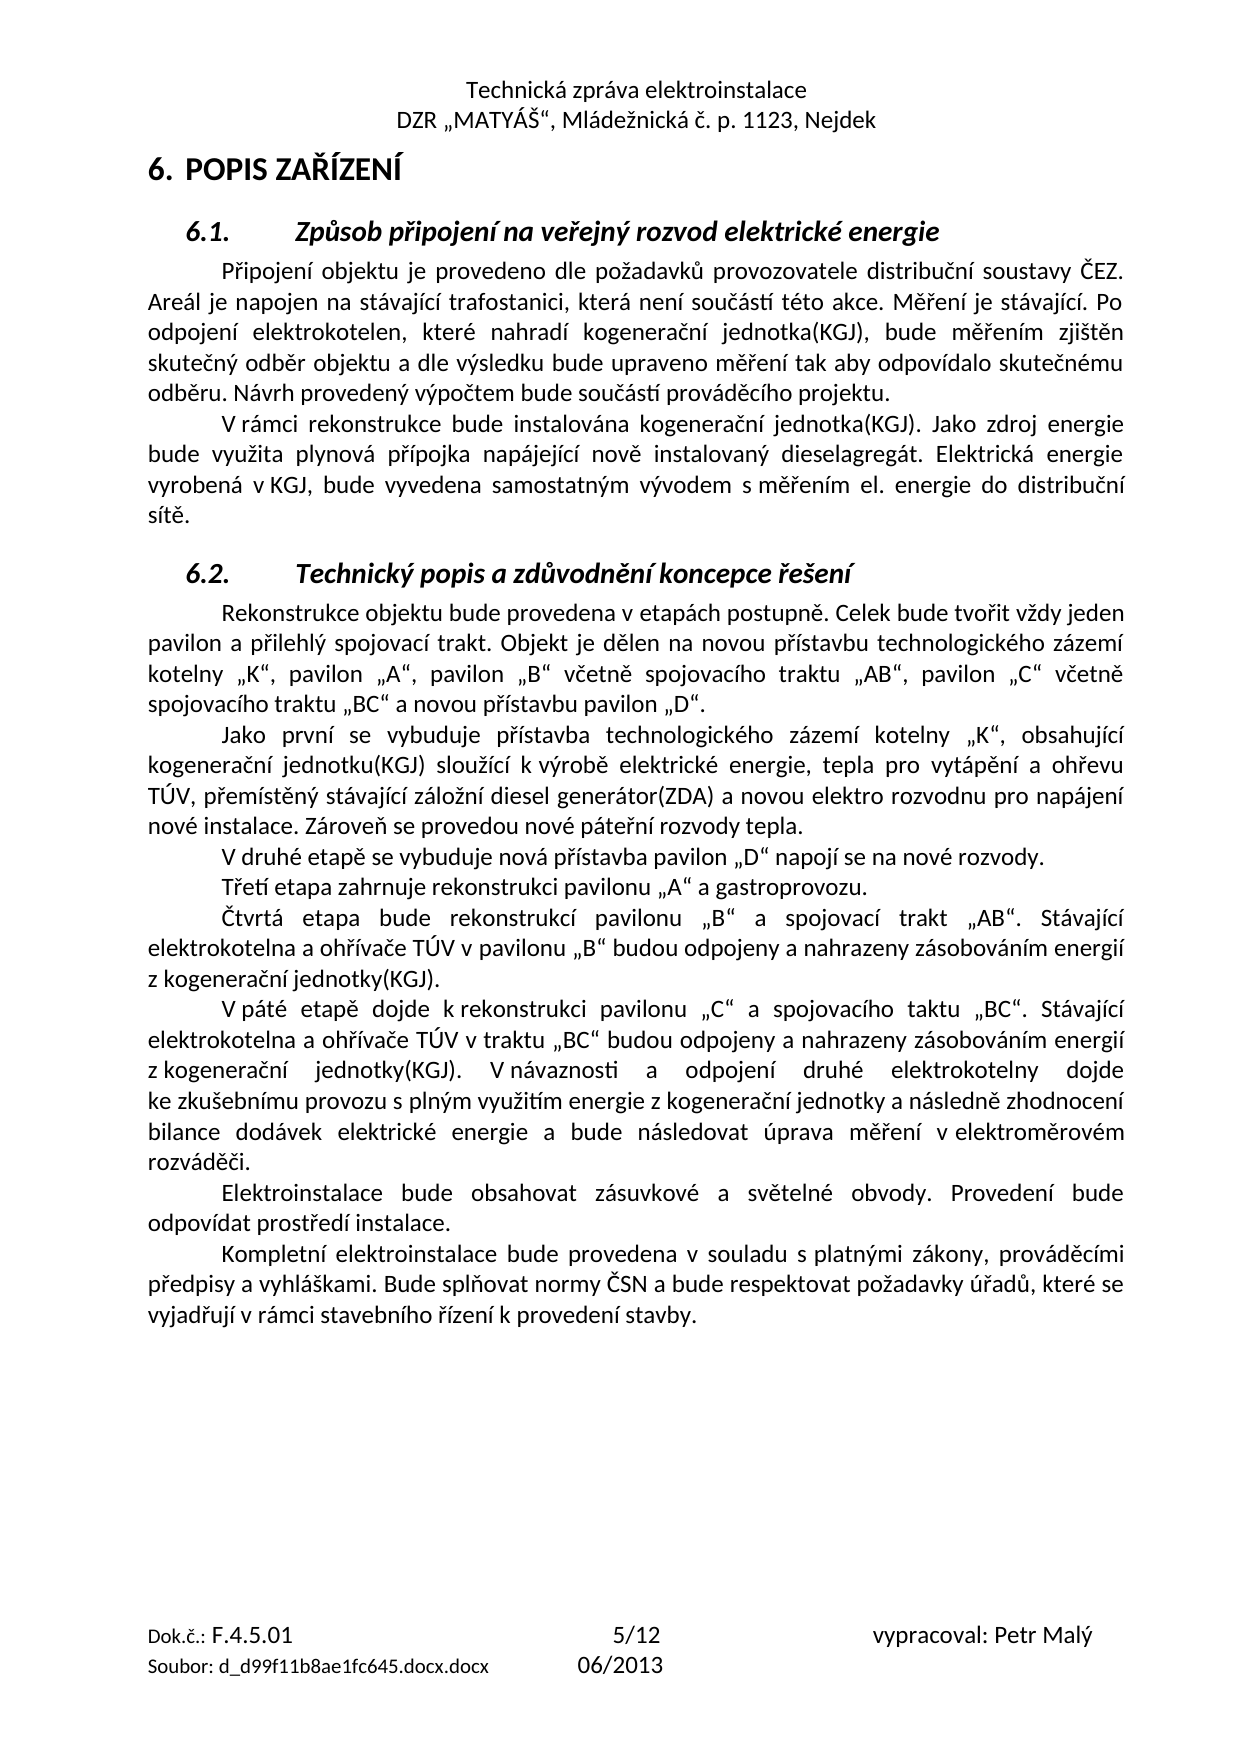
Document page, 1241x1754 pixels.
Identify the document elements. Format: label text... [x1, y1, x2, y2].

text Třetí etapa zahrnuje rekonstrukci pavilonu „A“ a gastroprovozu. [148, 872, 1125, 902]
text V druhé etapě se vybuduje nová přístavba pavilon „D“ napojí se na nové rozvody. [148, 841, 1125, 872]
text Kompletní elektroinstalace bude provedena v souladu s platnými zákony, prováděcími předpisy a vyhláškami. Bude splňovat normy ČSN a bude respektovat požadavky úřadů, které se vyjadřují v rámci stavebního řízení k provedení stavby. [148, 1238, 1125, 1329]
subtitle Způsob připojení na veřejný rozvod elektrické energie [185, 213, 1125, 249]
text V páté etapě dojde k rekonstrukci pavilonu „C“ a spojovacího taktu „BC“. Stávající elektrokotelna a ohřívače TÚV v traktu „BC“ budou odpojeny a nahrazeny zásobováním energií z kogenerační jednotky(KGJ). V návaznosti a odpojení druhé elektrokotelny dojde ke zkušebnímu provozu s plným využitím energie z kogenerační jednotky a následně zhodnocení bilance dodávek elektrické energie a bude následovat úprava měření v elektroměrovém rozváděči. [148, 994, 1125, 1177]
text V rámci rekonstrukce bude instalována kogenerační jednotka(KGJ). Jako zdroj energie bude využita plynová přípojka napájející nově instalovaný dieselagregát. Elektrická energie vyrobená v KGJ, bude vyvedena samostatným vývodem s měřením el. energie do distribuční sítě. [148, 408, 1125, 530]
text Rekonstrukce objektu bude provedena v etapách postupně. Celek bude tvořit vždy jeden pavilon a přilehlý spojovací trakt. Objekt je dělen na novou přístavbu technologického zázemí kotelny „K“, pavilon „A“, pavilon „B“ včetně spojovacího traktu „AB“, pavilon „C“ včetně spojovacího traktu „BC“ a novou přístavbu pavilon „D“. [148, 597, 1125, 719]
subtitle POPIS ZAŘÍZENÍ [148, 148, 1125, 188]
text Připojení objektu je provedeno dle požadavků provozovatele distribuční soustavy ČEZ. Areál je napojen na stávající trafostanici, která není součástí této akce. Měření je stávající. Po odpojení elektrokotelen, které nahradí kogenerační jednotka(KGJ), bude měřením zjištěn skutečný odběr objektu a dle výsledku bude upraveno měření tak aby odpovídalo skutečnému odběru. Návrh provedený výpočtem bude součástí prováděcího projektu. [148, 255, 1125, 408]
text Elektroinstalace bude obsahovat zásuvkové a světelné obvody. Provedení bude odpovídat prostředí instalace. [148, 1177, 1125, 1238]
text Jako první se vybuduje přístavba technologického zázemí kotelny „K“, obsahující kogenerační jednotku(KGJ) sloužící k výrobě elektrické energie, tepla pro vytápění a ohřevu TÚV, přemístěný stávající záložní diesel generátor(ZDA) a novou elektro rozvodnu pro napájení nové instalace. Zároveň se provedou nové páteřní rozvody tepla. [148, 719, 1125, 841]
subtitle Technický popis a zdůvodnění koncepce řešení [185, 555, 1125, 591]
text Čtvrtá etapa bude rekonstrukcí pavilonu „B“ a spojovací trakt „AB“. Stávající elektrokotelna a ohřívače TÚV v pavilonu „B“ budou odpojeny a nahrazeny zásobováním energií z kogenerační jednotky(KGJ). [148, 902, 1125, 994]
